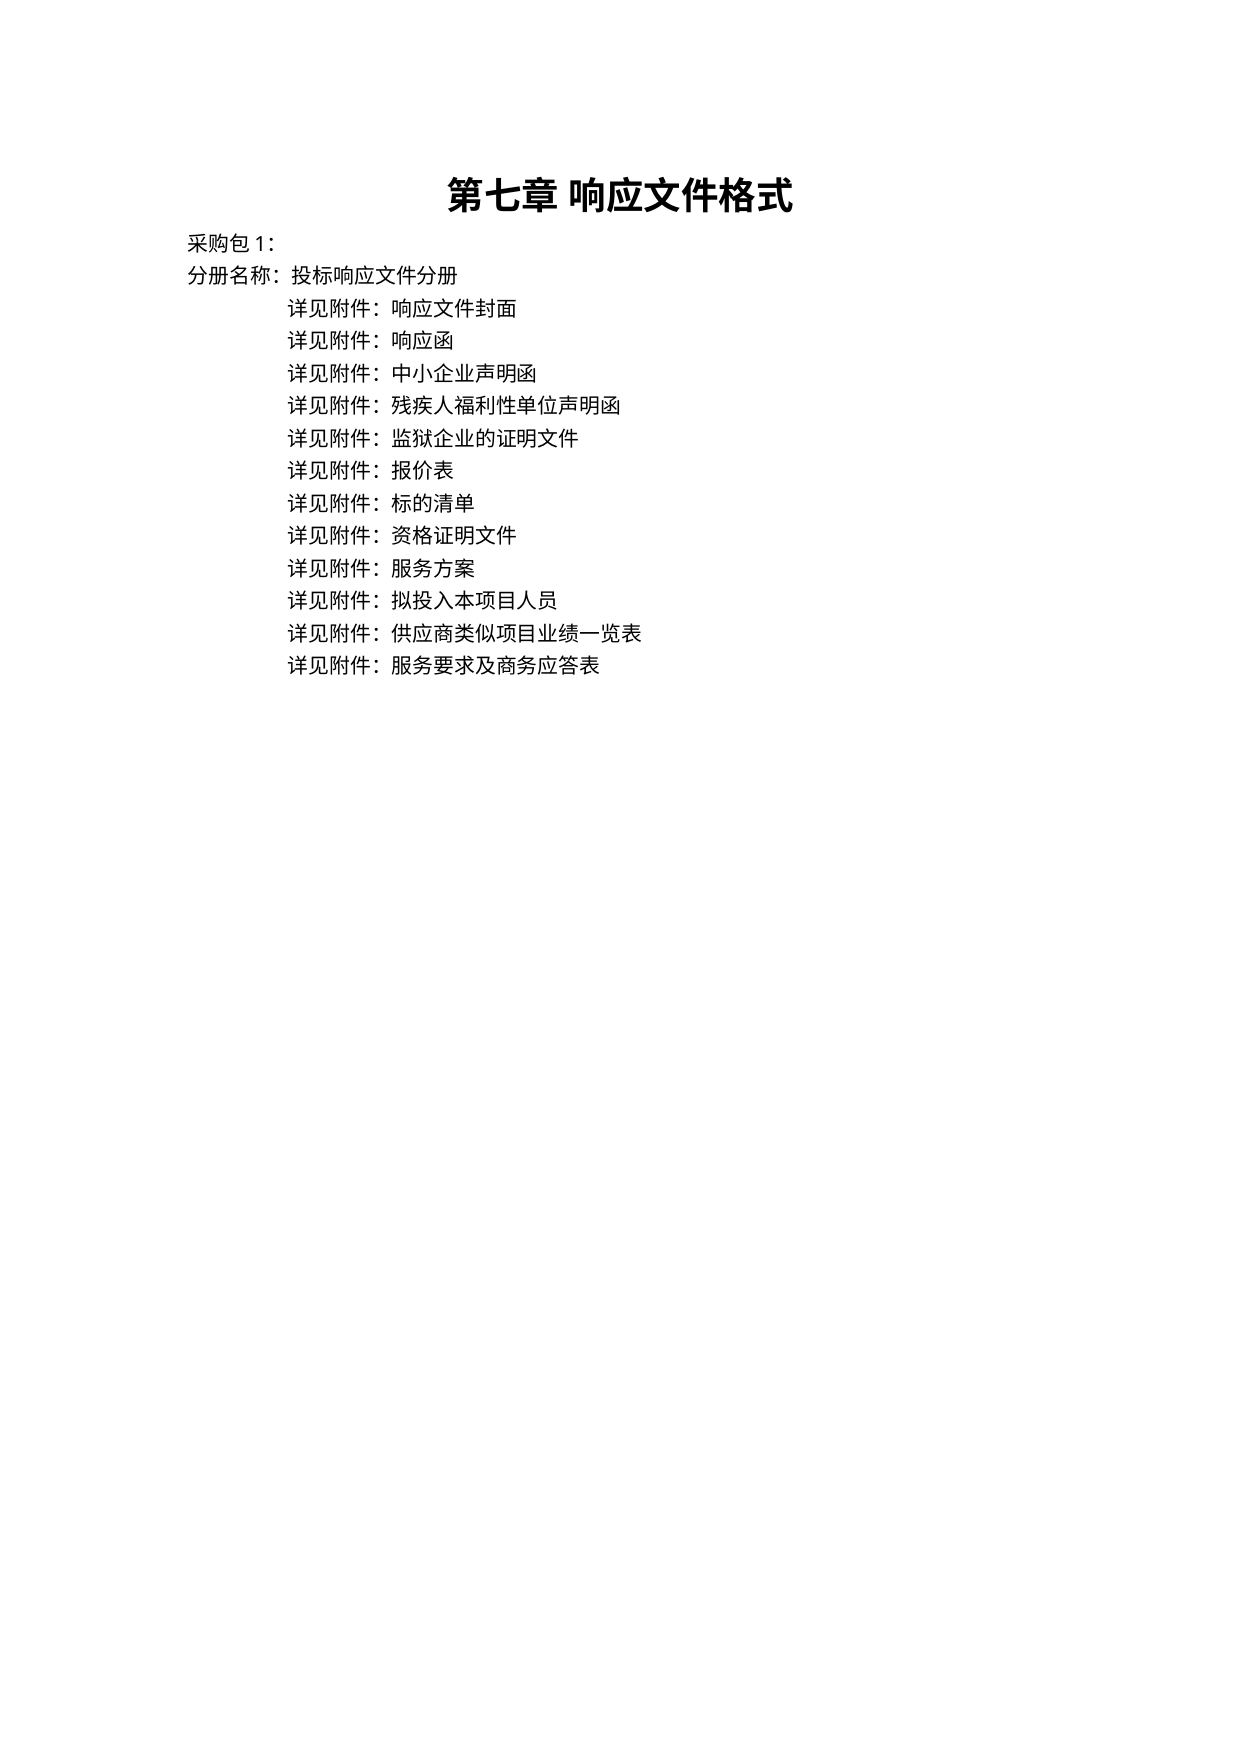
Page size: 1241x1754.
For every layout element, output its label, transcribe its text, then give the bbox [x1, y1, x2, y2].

text 详见附件：拟投入本项目人员 [187, 584, 1053, 617]
text 详见附件：服务方案 [187, 552, 1053, 584]
text 详见附件：资格证明文件 [187, 519, 1053, 552]
text 详见附件：响应函 [187, 324, 1053, 357]
text 第七章 响应文件格式 [187, 162, 1053, 227]
text 详见附件：残疾人福利性单位声明函 [187, 389, 1053, 422]
text 详见附件：标的清单 [187, 487, 1053, 519]
text 详见附件：中小企业声明函 [187, 357, 1053, 389]
text 详见附件：报价表 [187, 454, 1053, 487]
text 采购包1： [187, 227, 1053, 259]
text 详见附件：服务要求及商务应答表 [187, 649, 1053, 682]
text 分册名称：投标响应文件分册 [187, 259, 1053, 292]
text 详见附件：响应文件封面 [187, 292, 1053, 324]
text 详见附件：监狱企业的证明文件 [187, 422, 1053, 454]
text 详见附件：供应商类似项目业绩一览表 [187, 617, 1053, 649]
